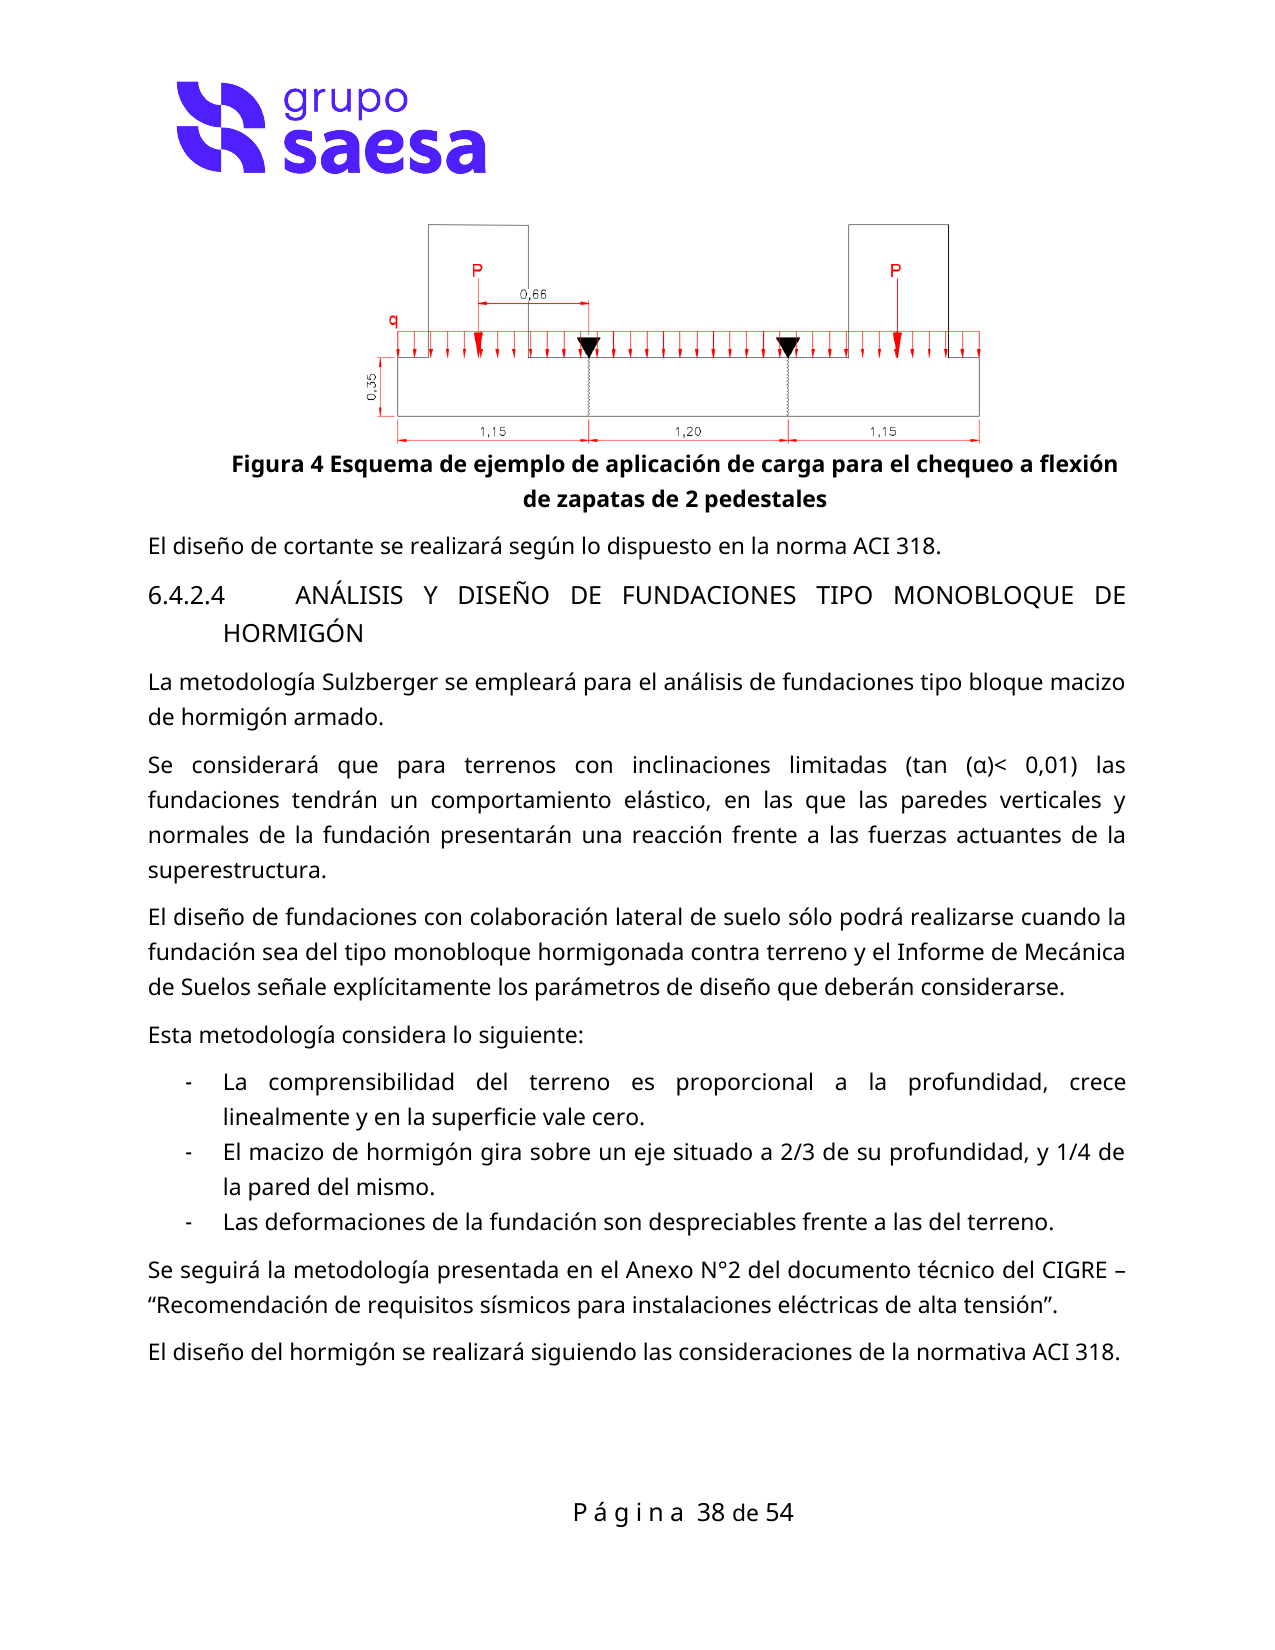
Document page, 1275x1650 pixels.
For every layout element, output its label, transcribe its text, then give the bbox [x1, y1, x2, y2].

text Esta metodología considera lo siguiente: [148, 1019, 1127, 1050]
text Se considerará que para terrenos con inclinaciones limitadas (tan (α)< 0,01) las fundaciones tendrán un comportamiento elástico, en las que las paredes verticales y normales de la fundación presentarán una reacción frente a las fuerzas actuantes de la superestructura. [148, 749, 1127, 885]
text La metodología Sulzberger se empleará para el análisis de fundaciones tipo bloque macizo de hormigón armado. [148, 666, 1127, 733]
list La comprensibilidad del terreno es proporcional a la profundidad, crece linealmente y en la superficie vale cero. [185, 1066, 1127, 1133]
text Se seguirá la metodología presentada en el Anexo N°2 del documento técnico del CIGRE – “Recomendación de requisitos sísmicos para instalaciones eléctricas de alta tensión”. [148, 1254, 1127, 1320]
text El diseño de fundaciones con colaboración lateral de suelo sólo podrá realizarse cuando la fundación sea del tipo monobloque hormigonada contra terreno y el Informe de Mecánica de Suelos señale explícitamente los parámetros de diseño que deberán considerarse. [148, 901, 1127, 1003]
list El macizo de hormigón gira sobre un eje situado a 2/3 de su profundidad, y 1/4 de la pared del mismo. [185, 1136, 1127, 1203]
list Figura 4 Esquema de ejemplo de aplicación de carga para el chequeo a flexión de zapatas de 2 pedestales [223, 448, 1127, 514]
list Las deformaciones de la fundación son despreciables frente a las del terreno. [185, 1206, 1127, 1238]
text El diseño de cortante se realizará según lo dispuesto en la norma ACI 318. [148, 530, 1127, 561]
subtitle ANÁLISIS Y DISEÑO DE FUNDACIONES TIPO MONOBLOQUE DE HORMIGÓN [148, 578, 1127, 650]
text El diseño del hormigón se realizará siguiendo las consideraciones de la normativa ACI 318. [148, 1336, 1127, 1368]
picture [364, 221, 986, 444]
